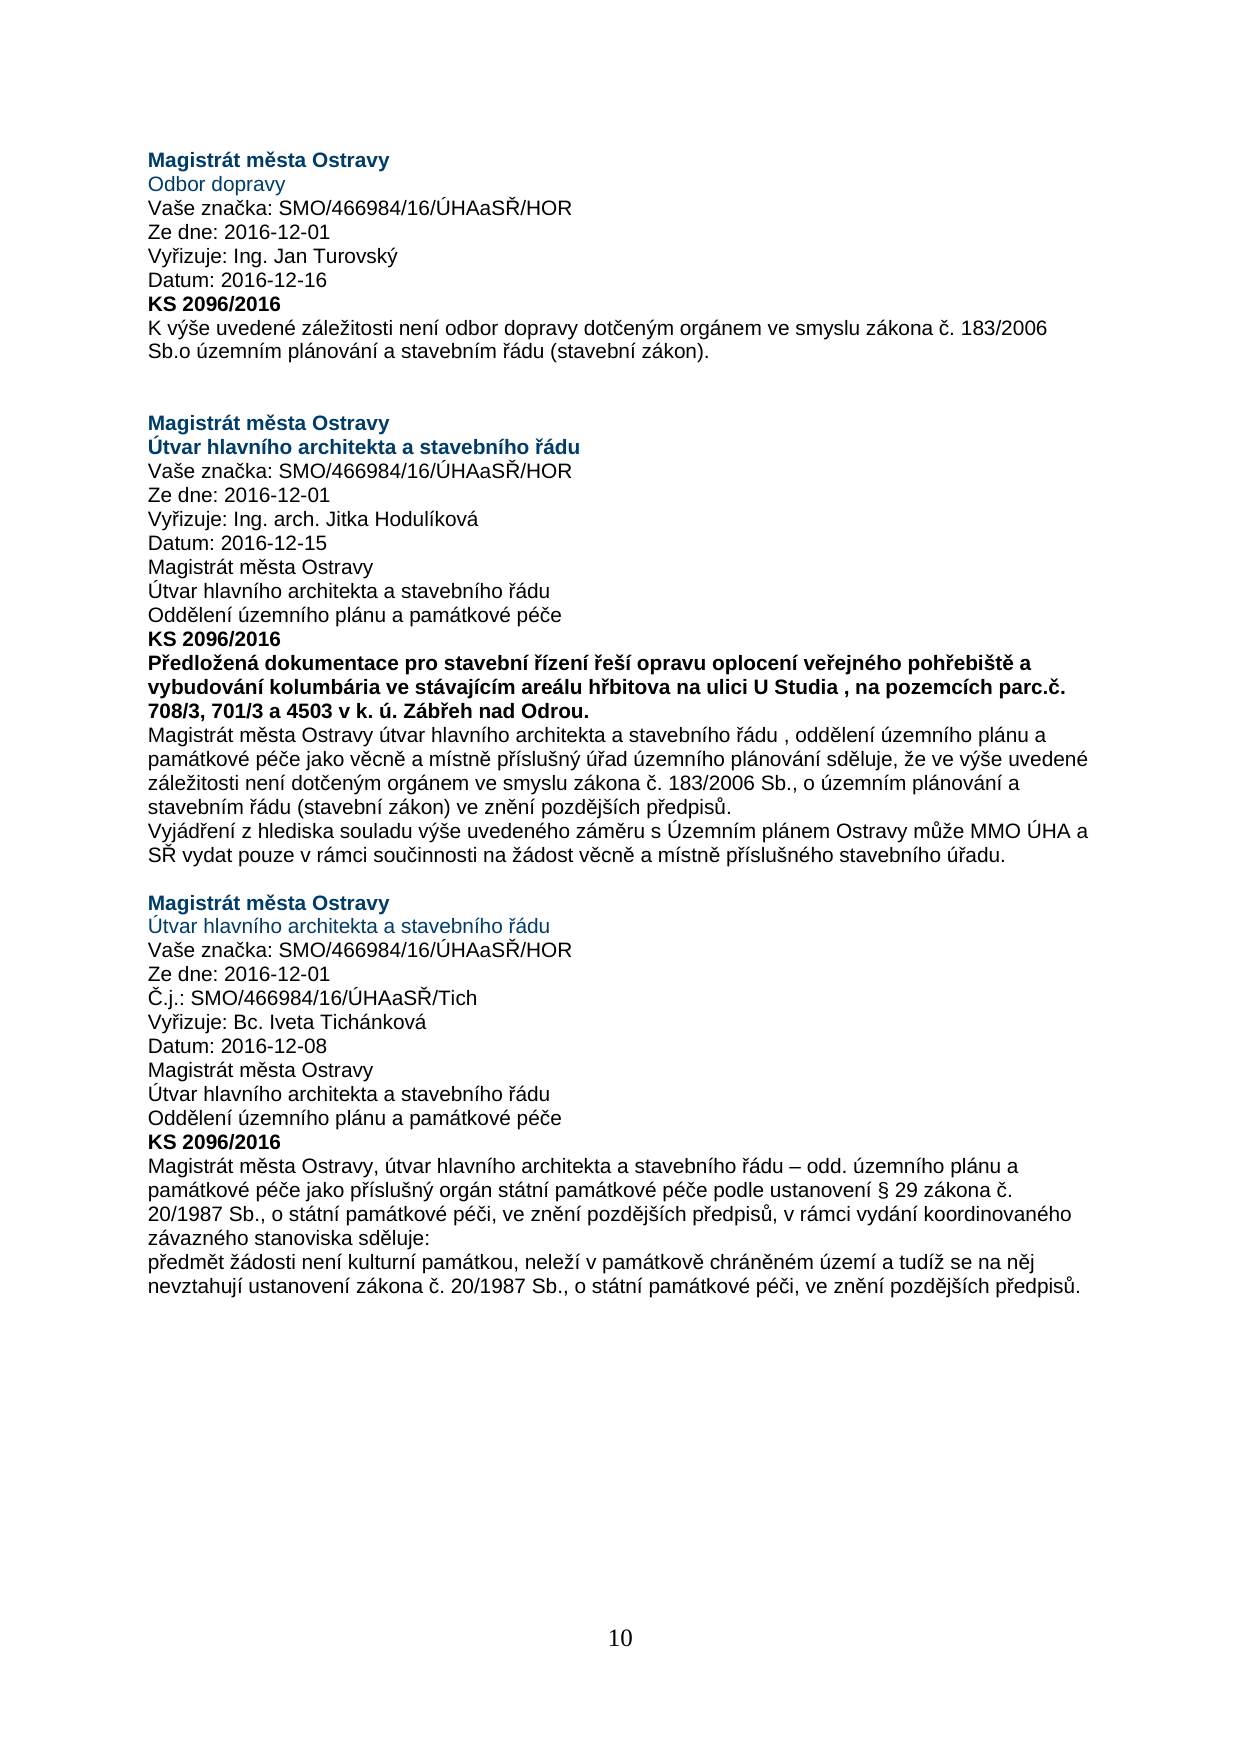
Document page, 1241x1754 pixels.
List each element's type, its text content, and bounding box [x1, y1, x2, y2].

text Ze dne: 2016-12-01 [148, 962, 1093, 986]
text Vyřizuje: Ing. Jan Turovský [148, 243, 1093, 267]
text Útvar hlavního architekta a stavebního řádu [148, 1082, 1093, 1106]
text Útvar hlavního architekta a stavebního řádu [148, 435, 1093, 459]
text Magistrát města Ostravy [148, 1058, 1093, 1082]
text Vyjádření z hlediska souladu výše uvedeného záměru s Územním plánem Ostravy může MMO ÚHA a SŘ vydat pouze v rámci součinnosti na žádost věcně a místně příslušného stavebního úřadu. [148, 818, 1093, 866]
text Oddělení územního plánu a památkové péče [148, 603, 1093, 627]
text Ze dne: 2016-12-01 [148, 219, 1093, 243]
text Magistrát města Ostravy útvar hlavního architekta a stavebního řádu , oddělení územního plánu a památkové péče jako věcně a místně příslušný úřad územního plánování sděluje, že ve výše uvedené záležitosti není dotčeným orgánem ve smyslu zákona č. 183/2006 Sb., o územním plánování a stavebním řádu (stavební zákon) ve znění pozdějších předpisů. [148, 723, 1093, 818]
text Vyřizuje: Ing. arch. Jitka Hodulíková [148, 507, 1093, 531]
text K výše uvedené záležitosti není odbor dopravy dotčeným orgánem ve smyslu zákona č. 183/2006 Sb.o územním plánování a stavebním řádu (stavební zákon). [148, 315, 1093, 363]
text Odbor dopravy [148, 172, 1093, 196]
text Vaše značka: SMO/466984/16/ÚHAaSŘ/HOR [148, 459, 1093, 483]
text Magistrát města Ostravy, útvar hlavního architekta a stavebního řádu – odd. územního plánu a památkové péče jako příslušný orgán státní památkové péče podle ustanovení § 29 zákona č. 20/1987 Sb., o státní památkové péči, ve znění pozdějších předpisů, v rámci vydání koordinovaného závazného stanoviska sděluje: [148, 1154, 1093, 1250]
text Magistrát města Ostravy [148, 411, 1093, 435]
text KS 2096/2016 [148, 627, 1093, 651]
text Magistrát města Ostravy [148, 890, 1093, 914]
text Předložená dokumentace pro stavební řízení řeší opravu oplocení veřejného pohřebiště a vybudování kolumbária ve stávajícím areálu hřbitova na ulici U Studia , na pozemcích parc.č. 708/3, 701/3 a 4503 v k. ú. Zábřeh nad Odrou. [148, 651, 1093, 723]
text Datum: 2016-12-08 [148, 1034, 1093, 1058]
text předmět žádosti není kulturní památkou, neleží v památkově chráněném území a tudíž se na něj nevztahují ustanovení zákona č. 20/1987 Sb., o státní památkové péči, ve znění pozdějších předpisů. [148, 1250, 1093, 1298]
text Vaše značka: SMO/466984/16/ÚHAaSŘ/HOR [148, 196, 1093, 219]
text Útvar hlavního architekta a stavebního řádu [148, 914, 1093, 938]
text Magistrát města Ostravy [148, 555, 1093, 579]
text Datum: 2016-12-16 [148, 267, 1093, 291]
text Ze dne: 2016-12-01 [148, 483, 1093, 507]
text Vyřizuje: Bc. Iveta Tichánková [148, 1010, 1093, 1034]
text KS 2096/2016 [148, 1130, 1093, 1154]
text Útvar hlavního architekta a stavebního řádu [148, 579, 1093, 603]
text Oddělení územního plánu a památkové péče [148, 1106, 1093, 1130]
text Magistrát města Ostravy [148, 148, 1093, 172]
text Vaše značka: SMO/466984/16/ÚHAaSŘ/HOR [148, 938, 1093, 962]
text Č.j.: SMO/466984/16/ÚHAaSŘ/Tich [148, 986, 1093, 1010]
text KS 2096/2016 [148, 291, 1093, 315]
text Datum: 2016-12-15 [148, 531, 1093, 555]
